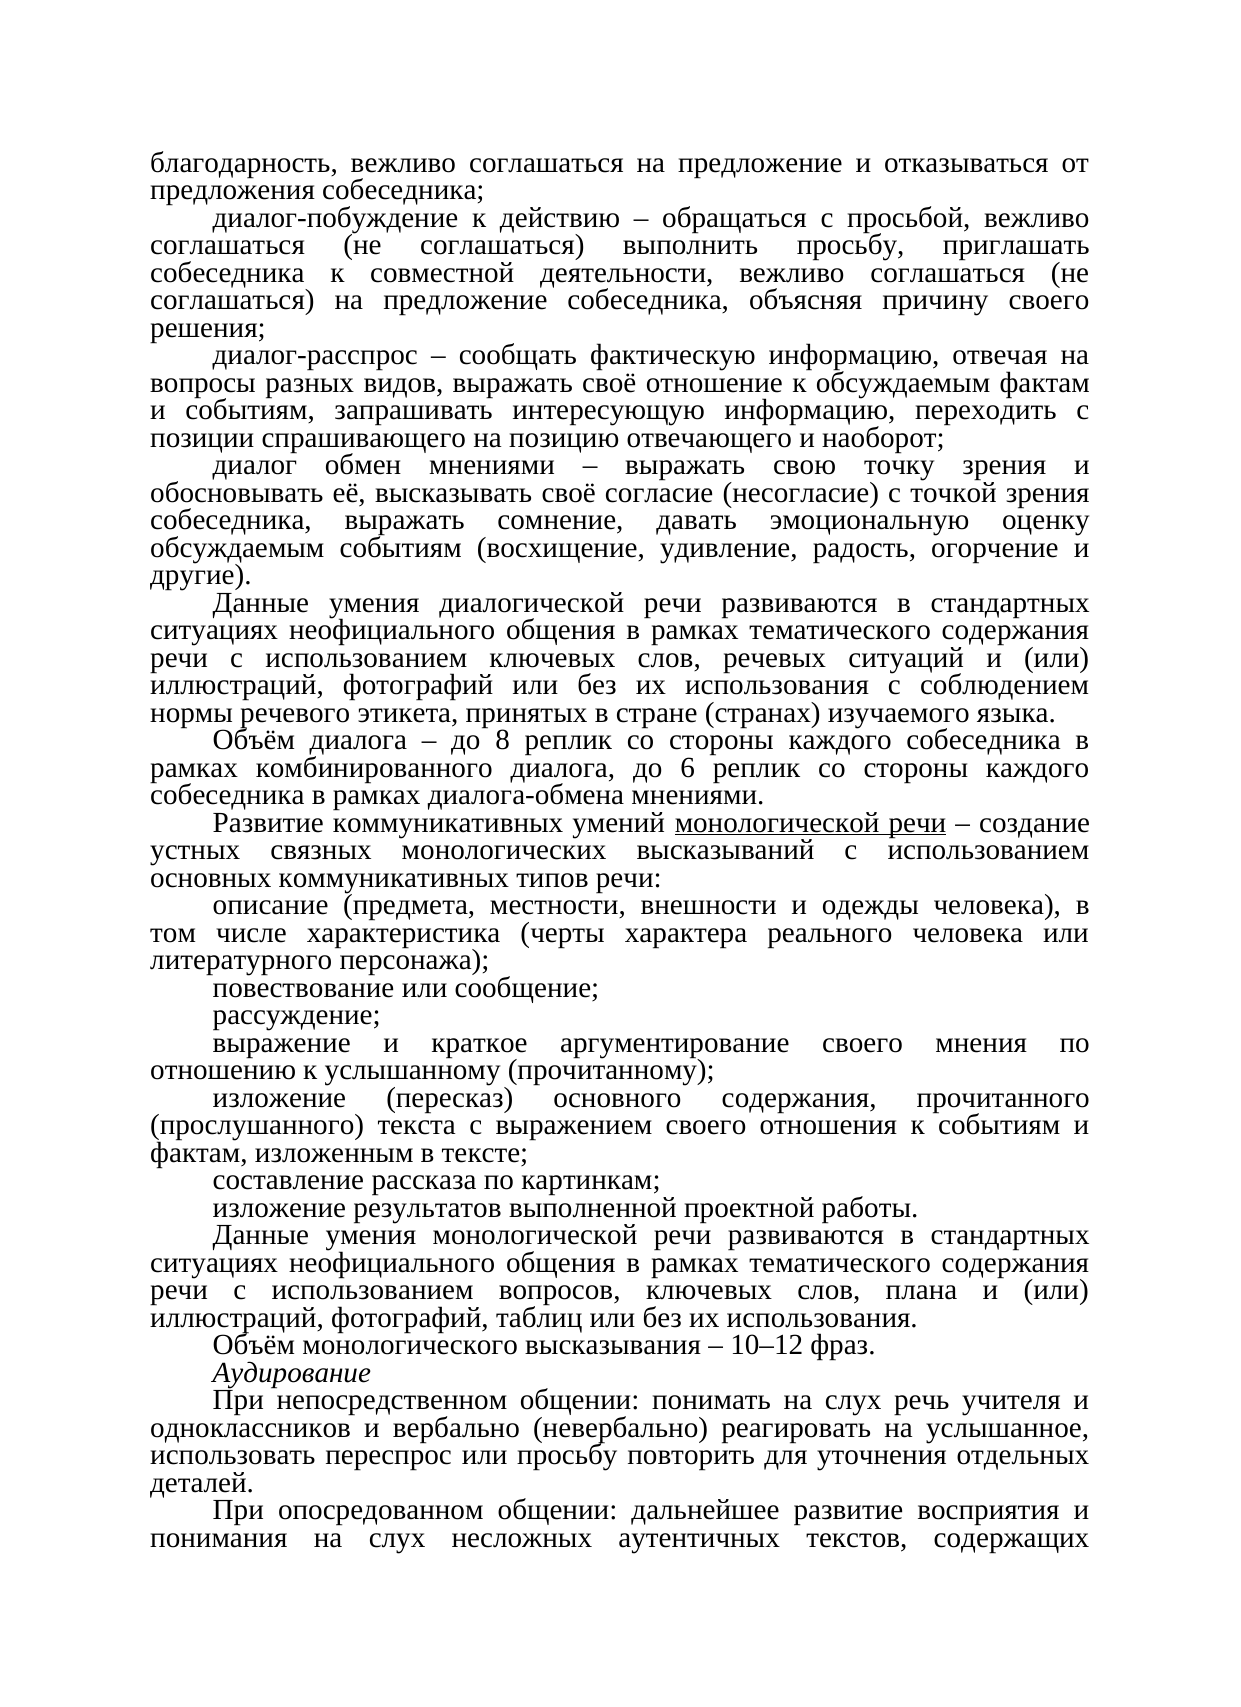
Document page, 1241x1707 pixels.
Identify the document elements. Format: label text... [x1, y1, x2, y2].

text Развитие коммуникативных умений монологической речи – создание устных связных монологических высказываний с использованием основных коммуникативных типов речи: [150, 810, 1090, 892]
text диалог-расспрос – сообщать фактическую информацию, отвечая на вопросы разных видов, выражать своё отношение к обсуждаемым фактам и событиям, запрашивать интересующую информацию, переходить с позиции спрашивающего на позицию отвечающего и наоборот; [150, 342, 1090, 452]
text выражение и краткое аргументирование своего мнения по отношению к услышанному (прочитанному); [150, 1030, 1090, 1085]
text При непосредственном общении: понимать на слух речь учителя и одноклассников и вербально (невербально) реагировать на услышанное, использовать переспрос или просьбу повторить для уточнения отдельных деталей. [150, 1387, 1090, 1497]
text повествование или сообщение; [150, 975, 1090, 1002]
text изложение (пересказ) основного содержания, прочитанного (прослушанного) текста с выражением своего отношения к событиям и фактам, изложенным в тексте; [150, 1085, 1090, 1167]
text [150, 150, 1090, 205]
text изложение результатов выполненной проектной работы. [150, 1195, 1090, 1222]
text диалог обмен мнениями – выражать свою точку зрения и обосновывать её, высказывать своё согласие (несогласие) с точкой зрения собеседника, выражать сомнение, давать эмоциональную оценку обсуждаемым событиям (восхищение, удивление, радость, огорчение и другие). [150, 452, 1090, 590]
text описание (предмета, местности, внешности и одежды человека), в том числе характеристика (черты характера реального человека или литературного персонажа); [150, 892, 1090, 975]
text составление рассказа по картинкам; [150, 1167, 1090, 1195]
text Аудирование [150, 1360, 1090, 1387]
text Данные умения монологической речи развиваются в стандартных ситуациях неофициального общения в рамках тематического содержания речи с использованием вопросов, ключевых слов, плана и (или) иллюстраций, фотографий, таблиц или без их использования. [150, 1222, 1090, 1332]
text Объём монологического высказывания – 10–12 фраз. [150, 1332, 1090, 1360]
text рассуждение; [150, 1002, 1090, 1030]
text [150, 1497, 1090, 1552]
text Объём диалога – до 8 реплик со стороны каждого собеседника в рамках комбинированного диалога, до 6 реплик со стороны каждого собеседника в рамках диалога-обмена мнениями. [150, 727, 1090, 810]
text Данные умения диалогической речи развиваются в стандартных ситуациях неофициального общения в рамках тематического содержания речи с использованием ключевых слов, речевых ситуаций и (или) иллюстраций, фотографий или без их использования с соблюдением нормы речевого этикета, принятых в стране (странах) изучаемого языка. [150, 590, 1090, 727]
text диалог-побуждение к действию – обращаться с просьбой, вежливо соглашаться (не соглашаться) выполнить просьбу, приглашать собеседника к совместной деятельности, вежливо соглашаться (не соглашаться) на предложение собеседника, объясняя причину своего решения; [150, 205, 1090, 342]
